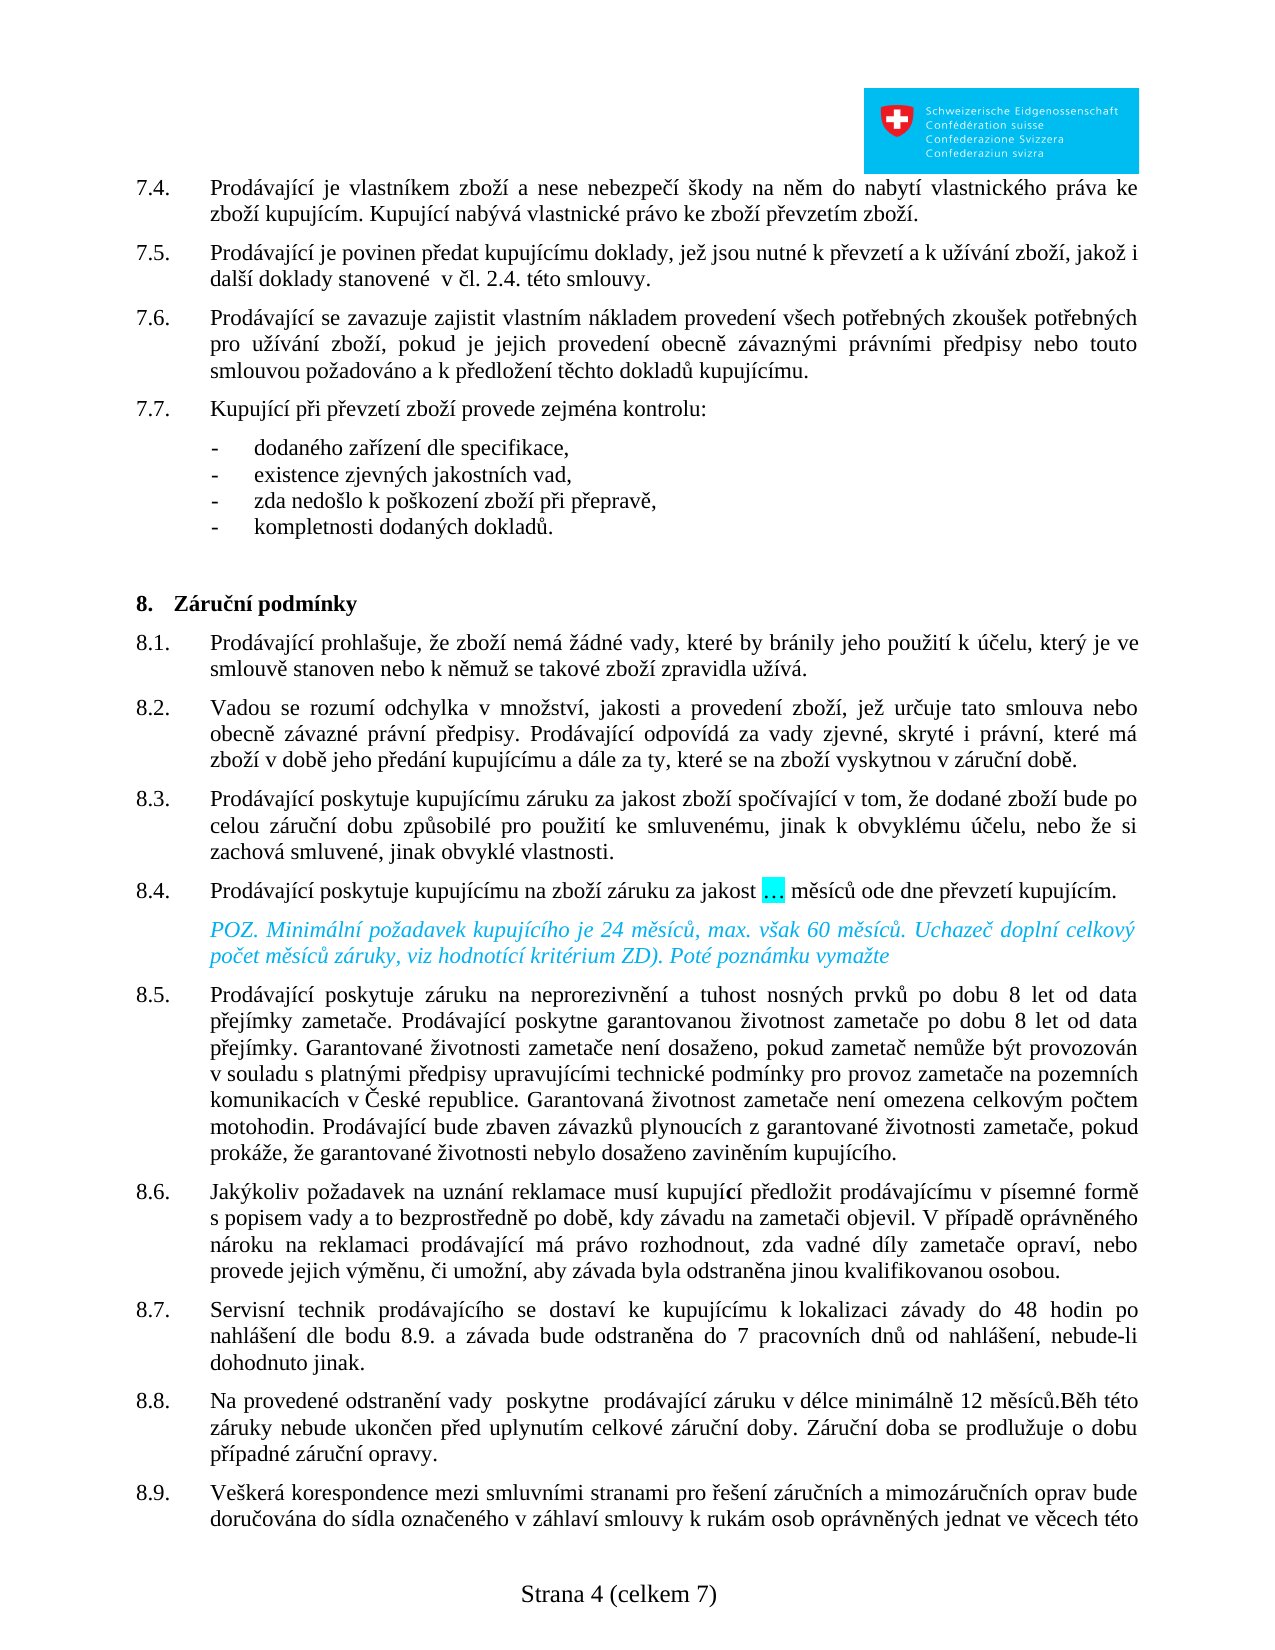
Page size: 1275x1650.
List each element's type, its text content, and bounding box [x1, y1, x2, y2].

text Na provedené odstranění vady poskytne prodávající záruku v délce minimálně 12 měsíců.Běh této záruky nebude ukončen před uplynutím celkové záruční doby. Záruční doba se prodlužuje o dobu případné záruční opravy. [136, 1387, 1139, 1467]
list zda nedošlo k poškození zboží při přepravě, [211, 487, 1139, 513]
text Servisní technik prodávajícího se dostaví ke kupujícímu k lokalizaci závady do 48 hodin po nahlášení dle bodu 8.9. a závada bude odstraněna do 7 pracovních dnů od nahlášení, nebude-li dohodnuto jinak. [136, 1296, 1139, 1375]
list POZ. Minimální požadavek kupujícího je 24 měsíců, max. však 60 měsíců. Uchazeč doplní celkový počet měsíců záruky, viz hodnotící kritérium ZD). Poté poznámku vymažte [210, 916, 1139, 968]
text Záruční podmínky [136, 590, 1139, 616]
list kompletnosti dodaných dokladů. [211, 513, 1139, 540]
text Vadou se rozumí odchylka v množství, jakosti a provedení zboží, jež určuje tato smlouva nebo obecně závazné právní předpisy. Prodávající odpovídá za vady zjevné, skryté i právní, které má zboží v době jeho předání kupujícímu a dále za ty, které se na zboží vyskytnou v záruční době. [136, 694, 1139, 773]
text Jakýkoliv požadavek na uznání reklamace musí kupující předložit prodávajícímu v písemné formě s popisem vady a to bezprostředně po době, kdy závadu na zametači objevil. V případě oprávněného nároku na reklamaci prodávající má právo rozhodnout, zda vadné díly zametače opraví, nebo provede jejich výměnu, či umožní, aby závada byla odstraněna jinou kvalifikovanou osobou. [136, 1178, 1139, 1283]
text Kupující při převzetí zboží provede zejména kontrolu: [136, 396, 1139, 422]
text Prodávající poskytuje kupujícímu na zboží záruku za jakost … měsíců ode dne převzetí kupujícím. [785, 877, 1139, 903]
text Prodávající je povinen předat kupujícímu doklady, jež jsou nutné k převzetí a k užívání zboží, jakož i další doklady stanovené v čl. 2.4. této smlouvy. [136, 239, 1139, 291]
list existence zjevných jakostních vad, [211, 461, 1139, 487]
text Prodávající je vlastníkem zboží a nese nebezpečí škody na něm do nabytí vlastnického práva ke zboží kupujícím. Kupující nabývá vlastnické právo ke zboží převzetím zboží. [136, 173, 1139, 226]
text Prodávající se zavazuje zajistit vlastním nákladem provedení všech potřebných zkoušek potřebných pro užívání zboží, pokud je jejich provedení obecně závaznými právními předpisy nebo touto smlouvou požadováno a k předložení těchto dokladů kupujícímu. [136, 304, 1139, 383]
text Prodávající poskytuje kupujícímu na zboží záruku za jakost … měsíců ode dne převzetí kupujícím. [136, 877, 762, 903]
text Prodávající poskytuje záruku na neprorezivnění a tuhost nosných prvků po dobu 8 let od data přejímky zametače. Prodávající poskytne garantovanou životnost zametače po dobu 8 let od data přejímky. Garantované životnosti zametače není dosaženo, pokud zametač nemůže být provozován v souladu s platnými předpisy upravujícími technické podmínky pro provoz zametače na pozemních komunikacích v České republice. Garantovaná životnost zametače není omezena celkovým počtem motohodin. Prodávající bude zbaven závazků plynoucích z garantované životnosti zametače, pokud prokáže, že garantované životnosti nebylo dosaženo zaviněním kupujícího. [136, 981, 1139, 1166]
picture [881, 106, 913, 136]
list dodaného zařízení dle specifikace, [211, 434, 1139, 461]
text Prodávající poskytuje kupujícímu záruku za jakost zboží spočívající v tom, že dodané zboží bude po celou záruční dobu způsobilé pro použití ke smluvenému, jinak k obvyklému účelu, nebo že si zachová smluvené, jinak obvyklé vlastnosti. [136, 785, 1139, 864]
text Prodávající prohlašuje, že zboží nemá žádné vady, které by bránily jeho použití k účelu, který je ve smlouvě stanoven nebo k němuž se takové zboží zpravidla užívá. [136, 629, 1139, 681]
